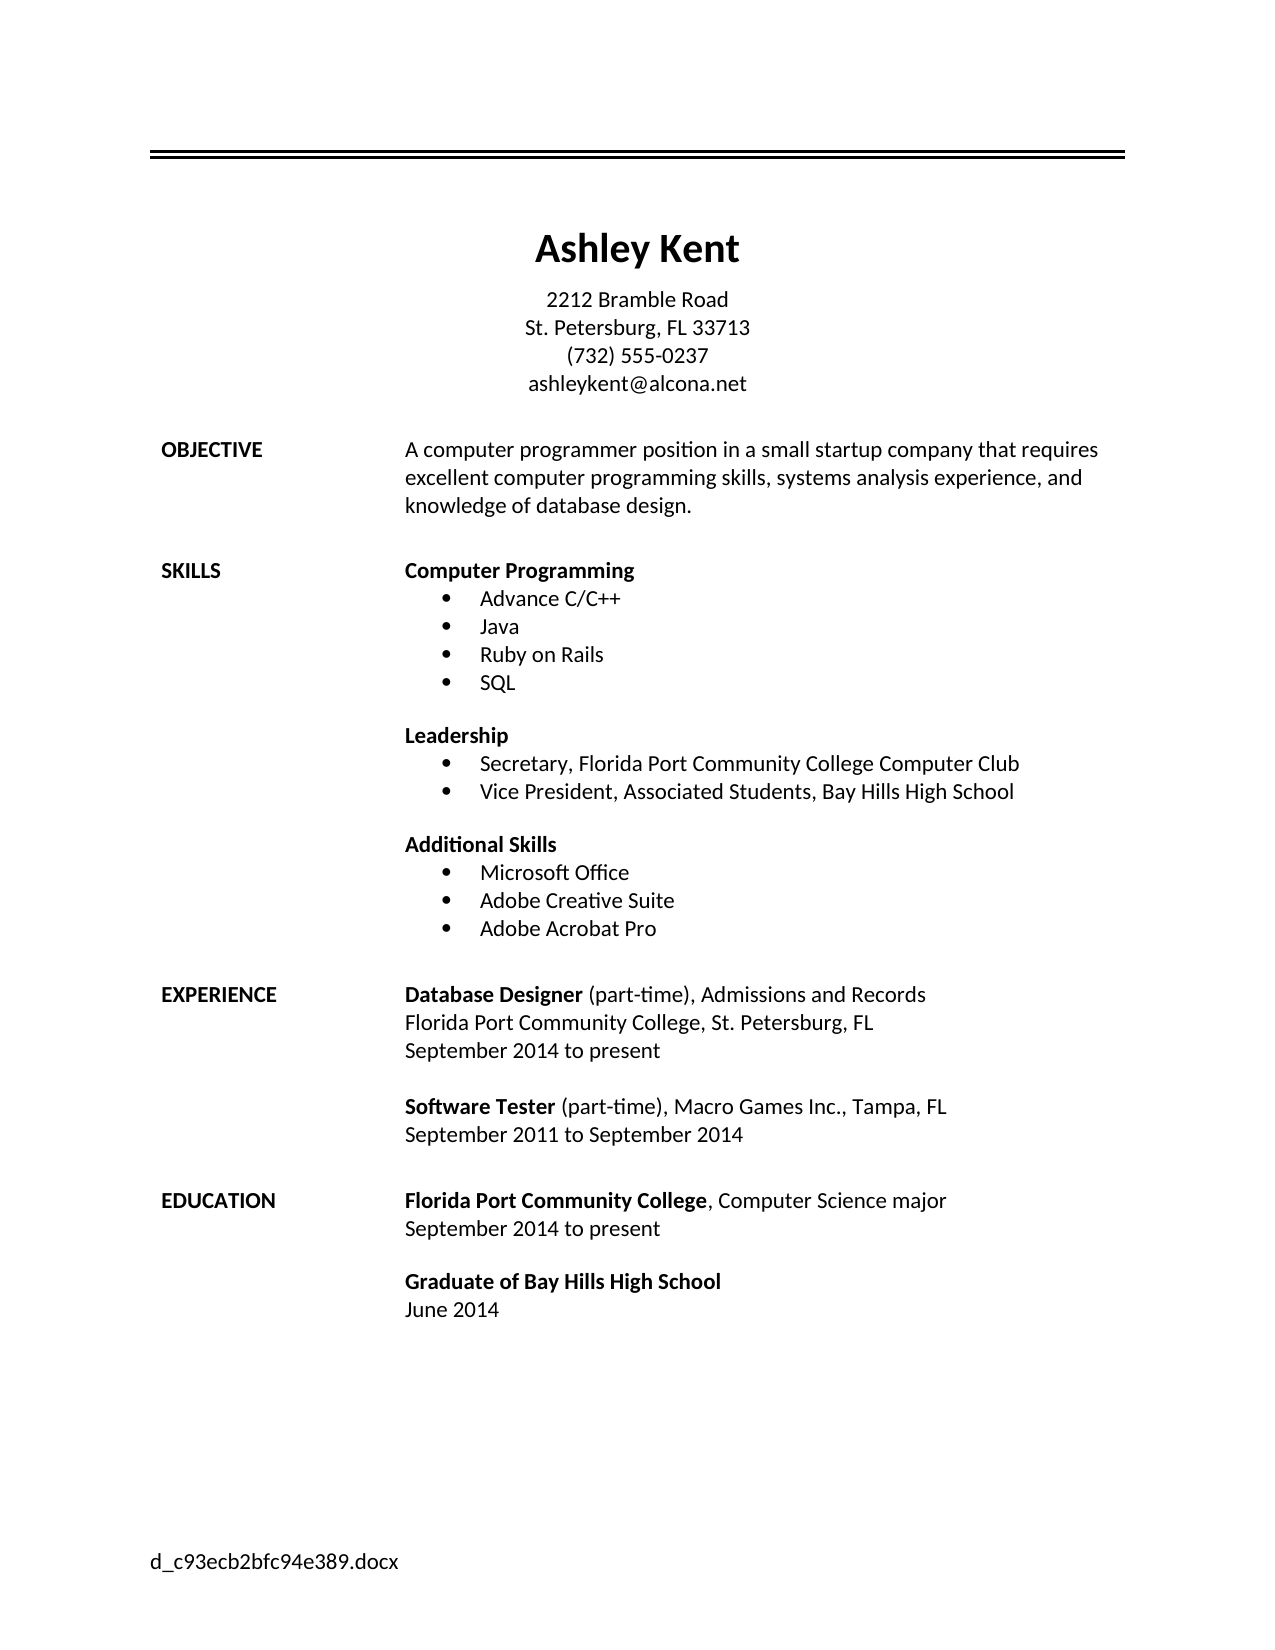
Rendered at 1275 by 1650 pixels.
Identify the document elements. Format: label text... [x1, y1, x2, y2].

table_cell Computer Programming Advance C/C++ Java Ruby on Rails SQL Leadership Secretary, Florida Port Community College Computer Club Vice President, Associated Students, Bay Hills High School Additional Skills Microsoft Office Adobe Creative Suite Adobe Acrobat Pro [394, 556, 1125, 980]
table_cell OBJECTIVE [150, 435, 393, 556]
table_cell Florida Port Community College, Computer Science major September 2014 to present Graduate of Bay Hills High School June 2014 [394, 1186, 1125, 1323]
table_cell SKILLS [150, 556, 393, 980]
table_cell EDUCATION [150, 1186, 393, 1323]
table_cell A computer programmer position in a small startup company that requires excellent computer programming skills, systems analysis experience, and knowledge of database design. [394, 435, 1125, 556]
table_cell Database Designer (part-time), Admissions and Records Florida Port Community College, St. Petersburg, FL September 2014 to present Software Tester (part-time), Macro Games Inc., Tampa, FL September 2011 to September 2014 [394, 980, 1125, 1186]
table_header Ashley Kent 2212 Bramble Road St. Petersburg, FL 33713 (732) 555-0237 ashleykent@alcona.net [150, 159, 1125, 435]
table_cell EXPERIENCE [150, 980, 393, 1186]
